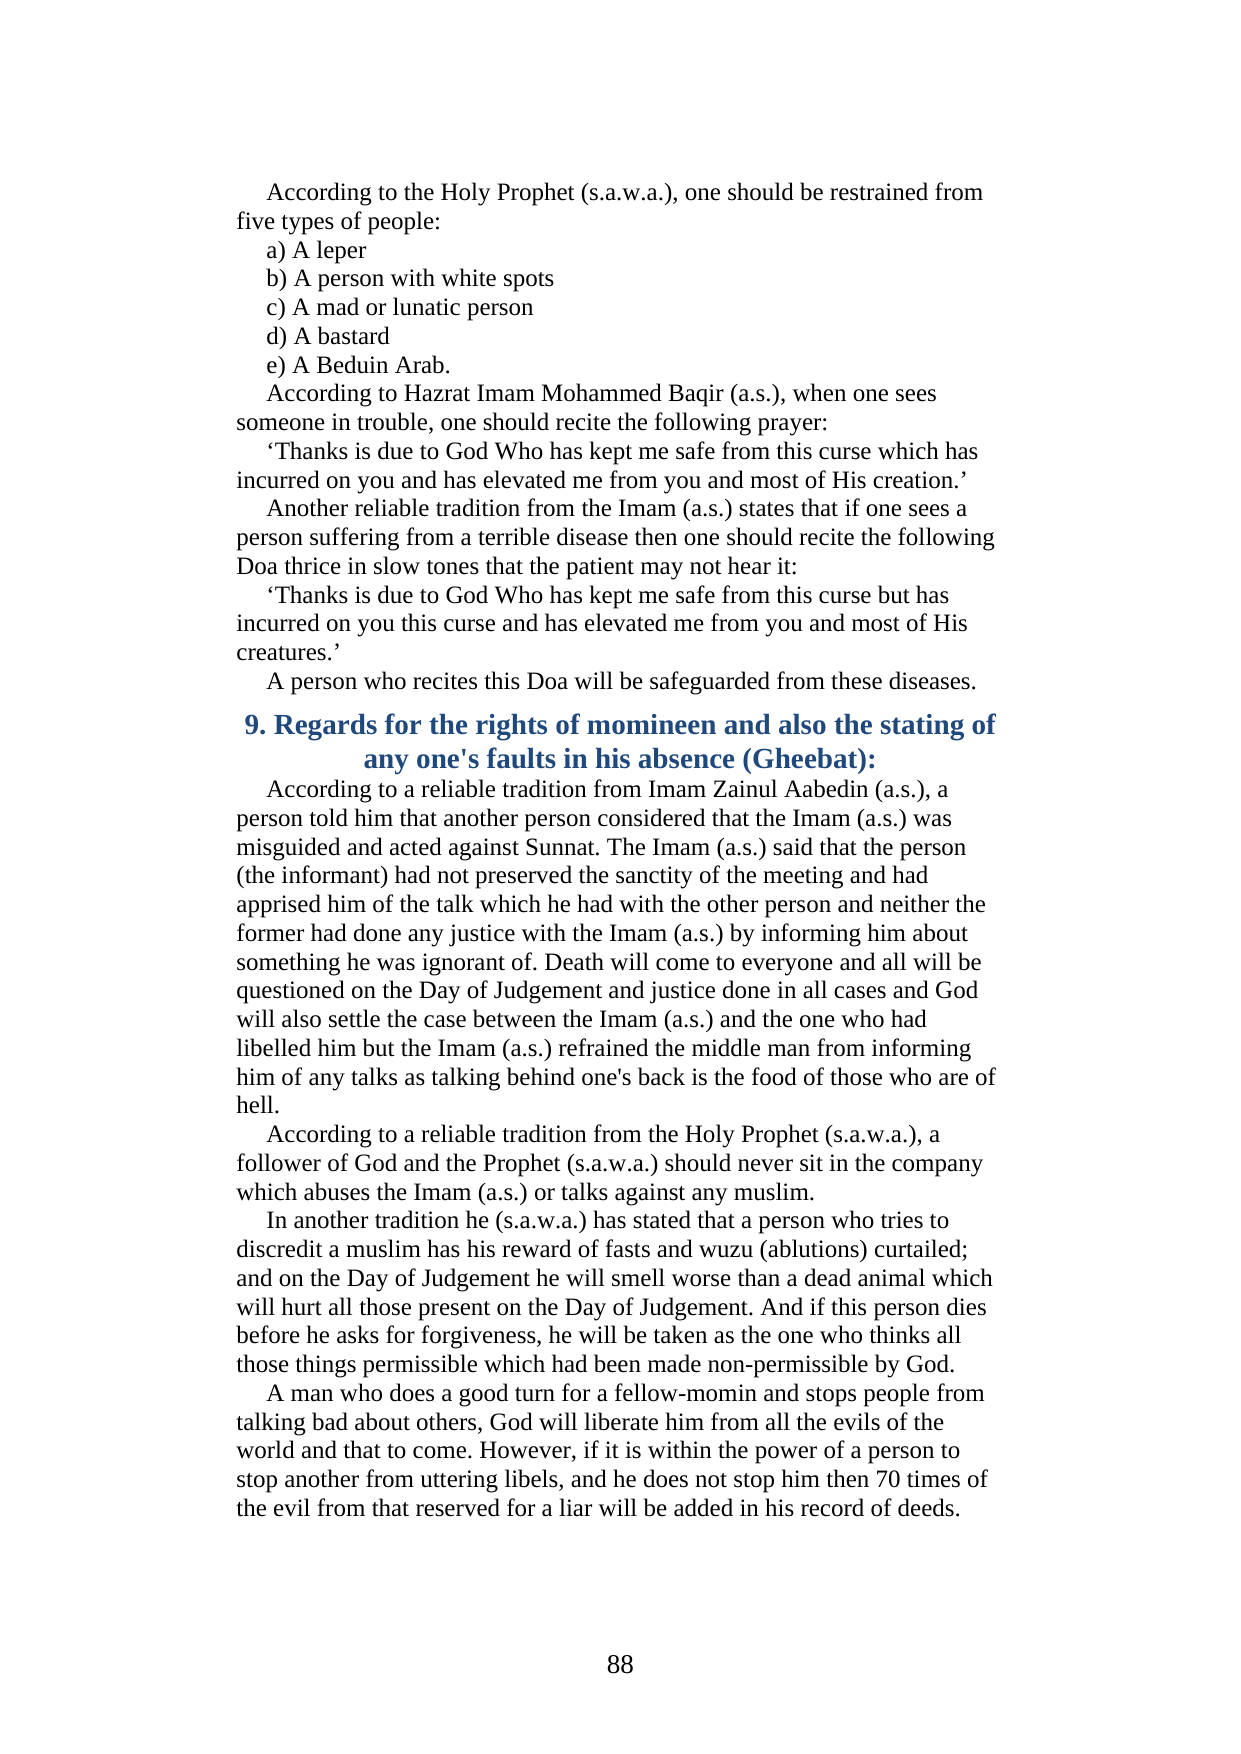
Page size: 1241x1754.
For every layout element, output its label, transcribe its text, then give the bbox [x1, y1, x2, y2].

text A man who does a good turn for a fellow-momin and stops people from talking bad about others, God will liberate him from all the evils of the world and that to come. However, if it is within the power of a person to stop another from uttering libels, and he does not stop him then 70 times of the evil from that reserved for a liar will be added in his record of deeds. [236, 1378, 1004, 1522]
text According to a reliable tradition from Imam Zainul Aabedin (a.s.), a person told him that another person considered that the Imam (a.s.) was misguided and acted against Sunnat. The Imam (a.s.) said that the person (the informant) had not preserved the sanctity of the meeting and had apprised him of the talk which he had with the other person and neither the former had done any justice with the Imam (a.s.) by informing him about something he was ignorant of. Death will come to everyone and all will be questioned on the Day of Judgement and justice done in all cases and God will also settle the case between the Imam (a.s.) and the one who had libelled him but the Imam (a.s.) refrained the middle man from informing him of any talks as talking behind one's back is the food of those who are of hell. [236, 774, 1004, 1119]
text ‘Thanks is due to God Who has kept me safe from this curse which has incurred on you and has elevated me from you and most of His creation.’ [236, 436, 1004, 493]
text b) A person with white spots [236, 263, 1004, 292]
text In another tradition he (s.a.w.a.) has stated that a person who tries to discredit a muslim has his reward of fasts and wuzu (ablutions) curtailed; and on the Day of Judgement he will smell worse than a dead animal which will hurt all those present on the Day of Judgement. And if this person dies before he asks for forgiveness, he will be taken as the one who thinks all those things permissible which had been made non-permissible by God. [236, 1206, 1004, 1378]
text d) A bastard [236, 321, 1004, 350]
text e) A Beduin Arab. [236, 350, 1004, 378]
subtitle 9. Regards for the rights of momineen and also the stating of any one's faults in his absence (Gheebat): [236, 707, 1004, 774]
text Another reliable tradition from the Imam (a.s.) states that if one sees a person suffering from a terrible disease then one should recite the following Doa thrice in slow tones that the patient may not hear it: [236, 493, 1004, 580]
text According to Hazrat Imam Mohammed Baqir (a.s.), when one sees someone in trouble, one should recite the following prayer: [236, 378, 1004, 436]
text a) A leper [236, 235, 1004, 263]
text c) A mad or lunatic person [236, 292, 1004, 321]
text According to the Holy Prophet (s.a.w.a.), one should be restrained from five types of people: [236, 177, 1004, 235]
text A person who recites this Doa will be safeguarded from these diseases. [236, 666, 1004, 695]
text ‘Thanks is due to God Who has kept me safe from this curse but has incurred on you this curse and has elevated me from you and most of His creatures.’ [236, 580, 1004, 666]
text According to a reliable tradition from the Holy Prophet (s.a.w.a.), a follower of God and the Prophet (s.a.w.a.) should never sit in the company which abuses the Imam (a.s.) or talks against any muslim. [236, 1119, 1004, 1206]
